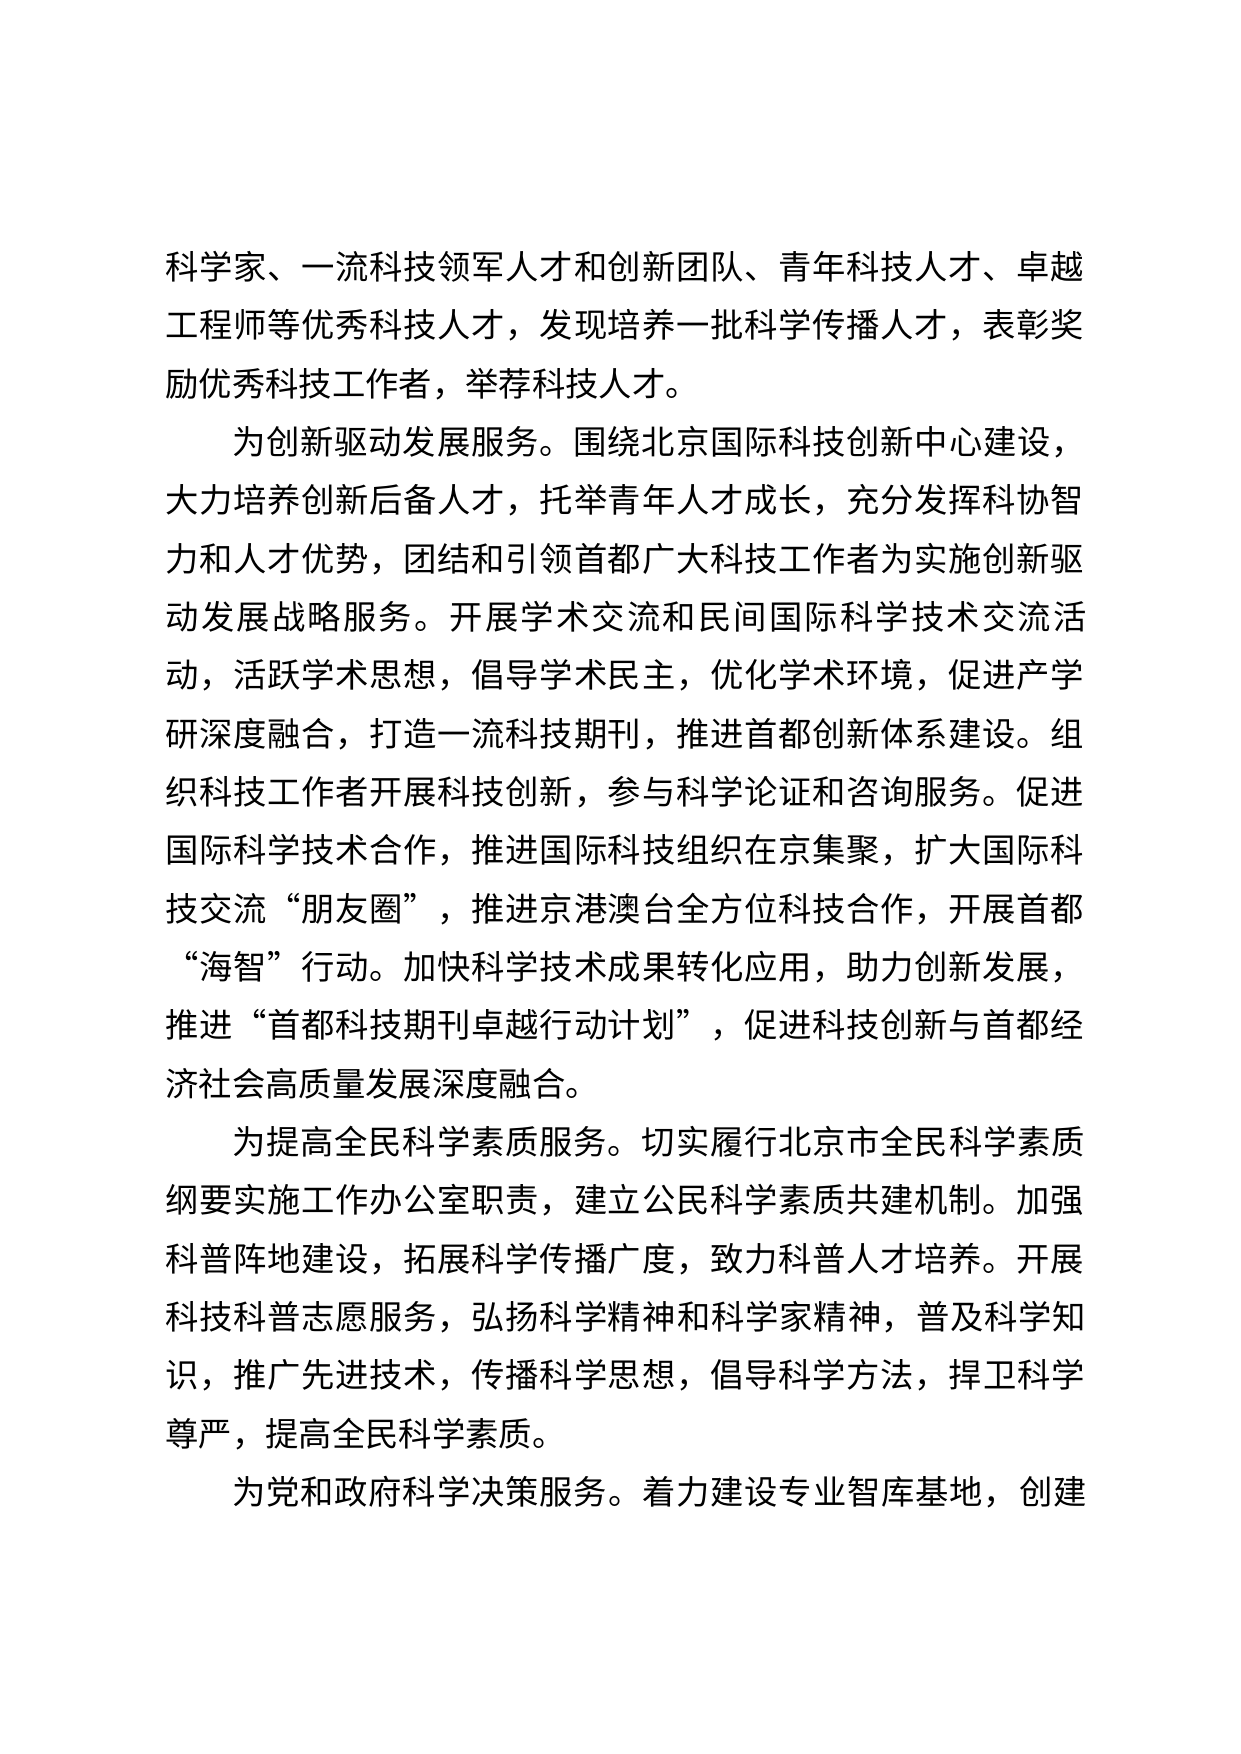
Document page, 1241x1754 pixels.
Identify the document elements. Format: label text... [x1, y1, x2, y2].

text 为提高全民科学素质服务。切实履行北京市全民科学素质纲要实施工作办公室职责，建立公民科学素质共建机制。加强科普阵地建设，拓展科学传播广度，致力科普人才培养。开展科技科普志愿服务，弘扬科学精神和科学家精神，普及科学知识，推广先进技术，传播科学思想，倡导科学方法，捍卫科学尊严，提高全民科学素质。 [165, 1108, 1087, 1458]
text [165, 1458, 1087, 1516]
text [165, 233, 1087, 408]
text 为创新驱动发展服务。围绕北京国际科技创新中心建设，大力培养创新后备人才，托举青年人才成长，充分发挥科协智力和人才优势，团结和引领首都广大科技工作者为实施创新驱动发展战略服务。开展学术交流和民间国际科学技术交流活动，活跃学术思想，倡导学术民主，优化学术环境，促进产学研深度融合，打造一流科技期刊，推进首都创新体系建设。组织科技工作者开展科技创新，参与科学论证和咨询服务。促进国际科学技术合作，推进国际科技组织在京集聚，扩大国际科技交流“朋友圈”，推进京港澳台全方位科技合作，开展首都“海智”行动。加快科学技术成果转化应用，助力创新发展，推进“首都科技期刊卓越行动计划”，促进科技创新与首都经济社会高质量发展深度融合。 [165, 408, 1087, 1108]
